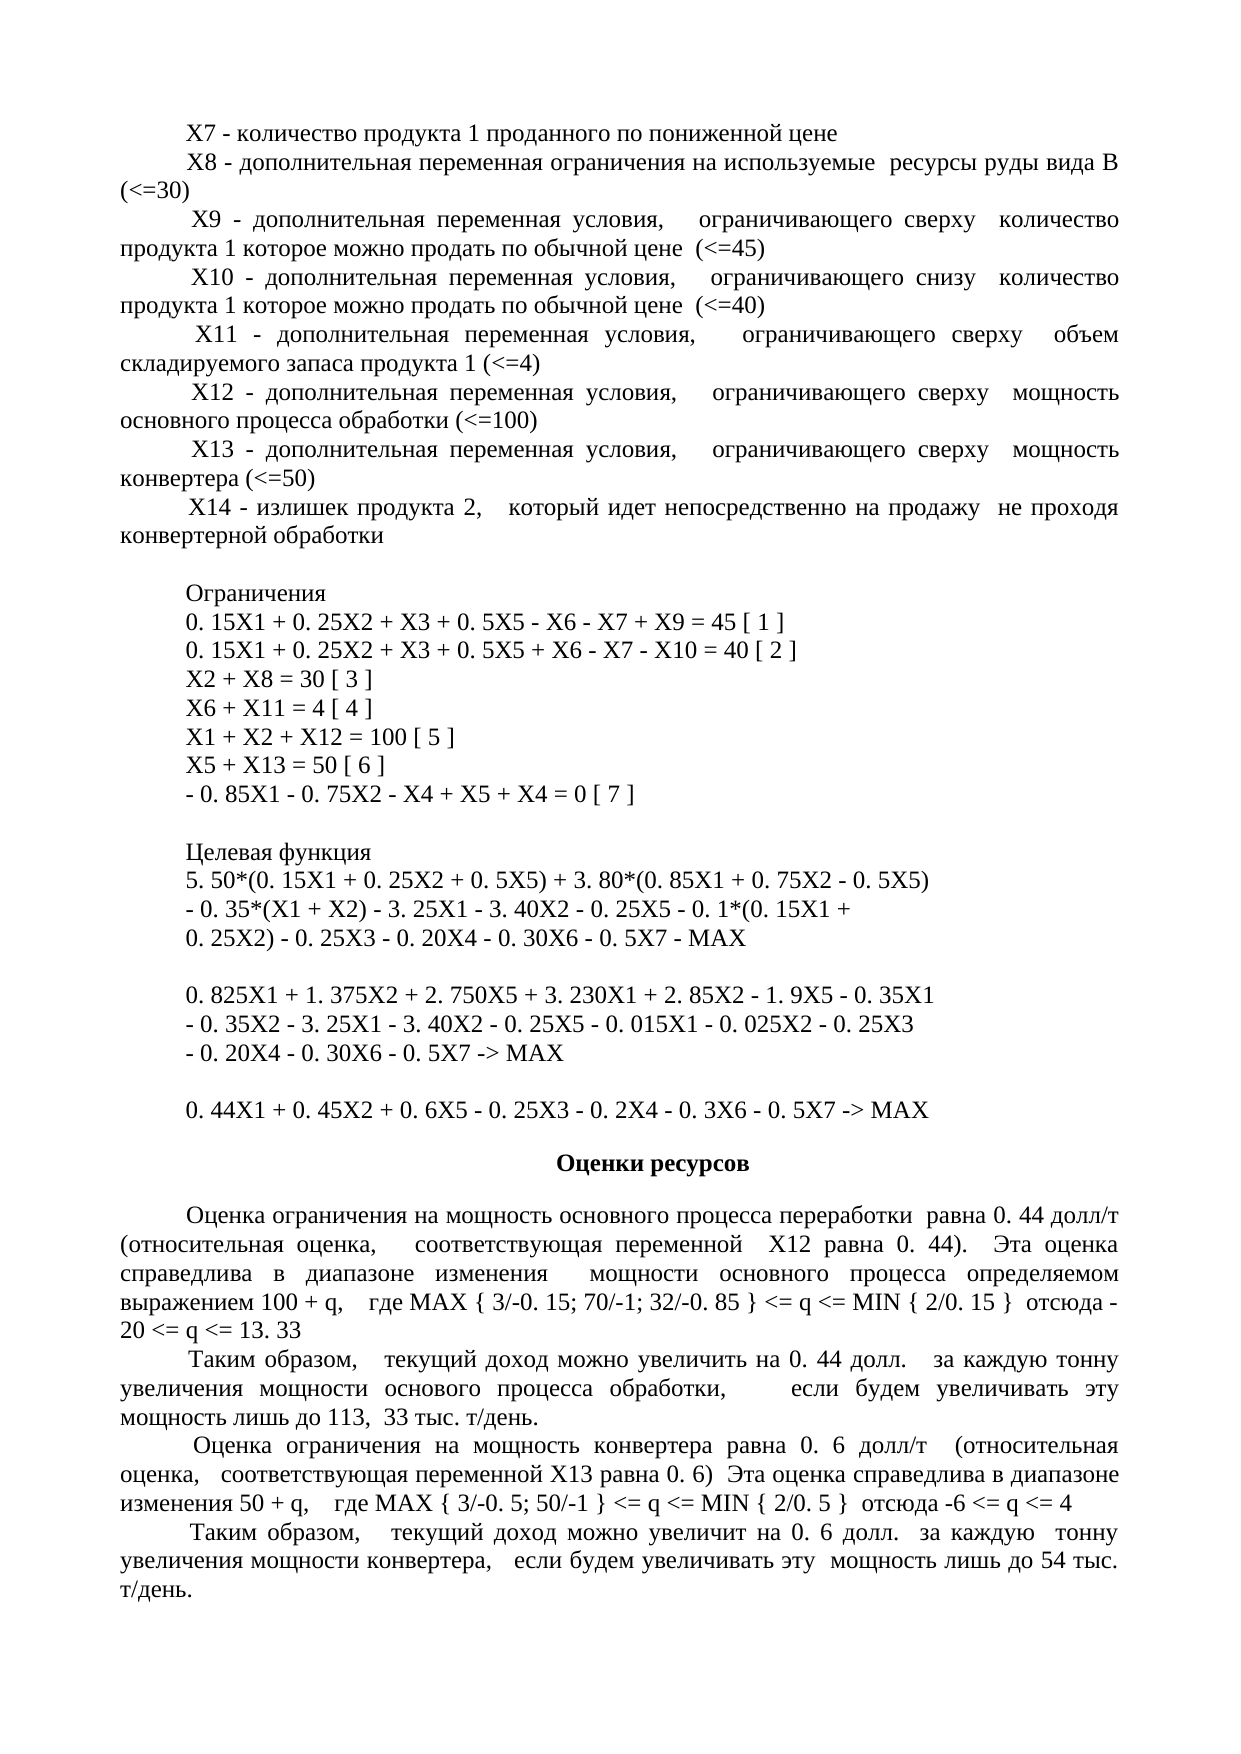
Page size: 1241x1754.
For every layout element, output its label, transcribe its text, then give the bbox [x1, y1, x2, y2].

text Таким образом, текущий доход можно увеличит на 0. 6 долл. за каждую тонну увеличения мощности конвертера, если будем увеличивать эту мощность лишь до 54 тыс. т/день. [120, 1517, 1120, 1603]
text X2 + X8 = 30 [ 3 ] [120, 664, 1120, 693]
text X7 - количество продукта 1 проданного по пониженной цене [120, 118, 1120, 147]
text X11 - дополнительная переменная условия, ограничивающего сверху объем складируемого запаса продукта 1 (<=4) [120, 319, 1120, 377]
text Ограничения [120, 578, 1120, 607]
text - 0. 35*(X1 + X2) - 3. 25X1 - 3. 40X2 - 0. 25X5 - 0. 1*(0. 15X1 + [120, 894, 1120, 923]
text 0. 44X1 + 0. 45X2 + 0. 6X5 - 0. 25X3 - 0. 2X4 - 0. 3X6 - 0. 5X7 -> MAX [120, 1096, 1120, 1124]
text Оценки ресурсов [120, 1148, 1120, 1177]
text Таким образом, текущий доход можно увеличить на 0. 44 долл. за каждую тонну увеличения мощности основого процесса обработки, если будем увеличивать эту мощность лишь до 113, 33 тыс. т/день. [120, 1344, 1120, 1430]
text X6 + X11 = 4 [ 4 ] [120, 693, 1120, 722]
text X14 - излишек продукта 2, который идет непосредственно на продажу не проходя конвертерной обработки [120, 492, 1120, 549]
text 0. 825X1 + 1. 375X2 + 2. 750X5 + 3. 230X1 + 2. 85X2 - 1. 9X5 - 0. 35X1 [120, 981, 1120, 1009]
text Целевая функция [120, 837, 1120, 866]
text 0. 15X1 + 0. 25X2 + X3 + 0. 5X5 - X6 - X7 + X9 = 45 [ 1 ] [120, 607, 1120, 636]
text - 0. 20X4 - 0. 30X6 - 0. 5X7 -> MAX [120, 1038, 1120, 1067]
text 5. 50*(0. 15X1 + 0. 25X2 + 0. 5X5) + 3. 80*(0. 85X1 + 0. 75X2 - 0. 5X5) [120, 866, 1120, 894]
text Оценка ограничения на мощность конвертера равна 0. 6 долл/т (относительная оценка, соответствующая переменной X13 равна 0. 6) Эта оценка справедлива в диапазоне изменения 50 + q, где MAX { 3/-0. 5; 50/-1 } <= q <= MIN { 2/0. 5 } отсюда -6 <= q <= 4 [120, 1430, 1120, 1517]
text X5 + X13 = 50 [ 6 ] [120, 751, 1120, 779]
text X10 - дополнительная переменная условия, ограничивающего снизу количество продукта 1 которое можно продать по обычной цене (<=40) [120, 262, 1120, 319]
text 0. 15X1 + 0. 25X2 + X3 + 0. 5X5 + X6 - X7 - X10 = 40 [ 2 ] [120, 636, 1120, 664]
text X8 - дополнительная переменная ограничения на используемые ресурсы руды вида В (<=30) [120, 147, 1120, 204]
text X9 - дополнительная переменная условия, ограничивающего сверху количество продукта 1 которое можно продать по обычной цене (<=45) [120, 204, 1120, 262]
text X12 - дополнительная переменная условия, ограничивающего сверху мощность основного процесса обработки (<=100) [120, 377, 1120, 434]
text X13 - дополнительная переменная условия, ограничивающего сверху мощность конвертера (<=50) [120, 434, 1120, 492]
text - 0. 35X2 - 3. 25X1 - 3. 40X2 - 0. 25X5 - 0. 015X1 - 0. 025X2 - 0. 25X3 [120, 1009, 1120, 1038]
text X1 + X2 + X12 = 100 [ 5 ] [120, 722, 1120, 751]
text Оценка ограничения на мощность основного процесса переработки равна 0. 44 долл/т (относительная оценка, соответствующая переменной X12 равна 0. 44). Эта оценка справедлива в диапазоне изменения мощности основного процесса определяемом выражением 100 + q, где MAX { 3/-0. 15; 70/-1; 32/-0. 85 } <= q <= MIN { 2/0. 15 } отсюда -20 <= q <= 13. 33 [120, 1200, 1120, 1344]
text - 0. 85X1 - 0. 75X2 - X4 + X5 + X4 = 0 [ 7 ] [120, 779, 1120, 808]
text 0. 25X2) - 0. 25X3 - 0. 20X4 - 0. 30X6 - 0. 5X7 - MAX [120, 923, 1120, 952]
